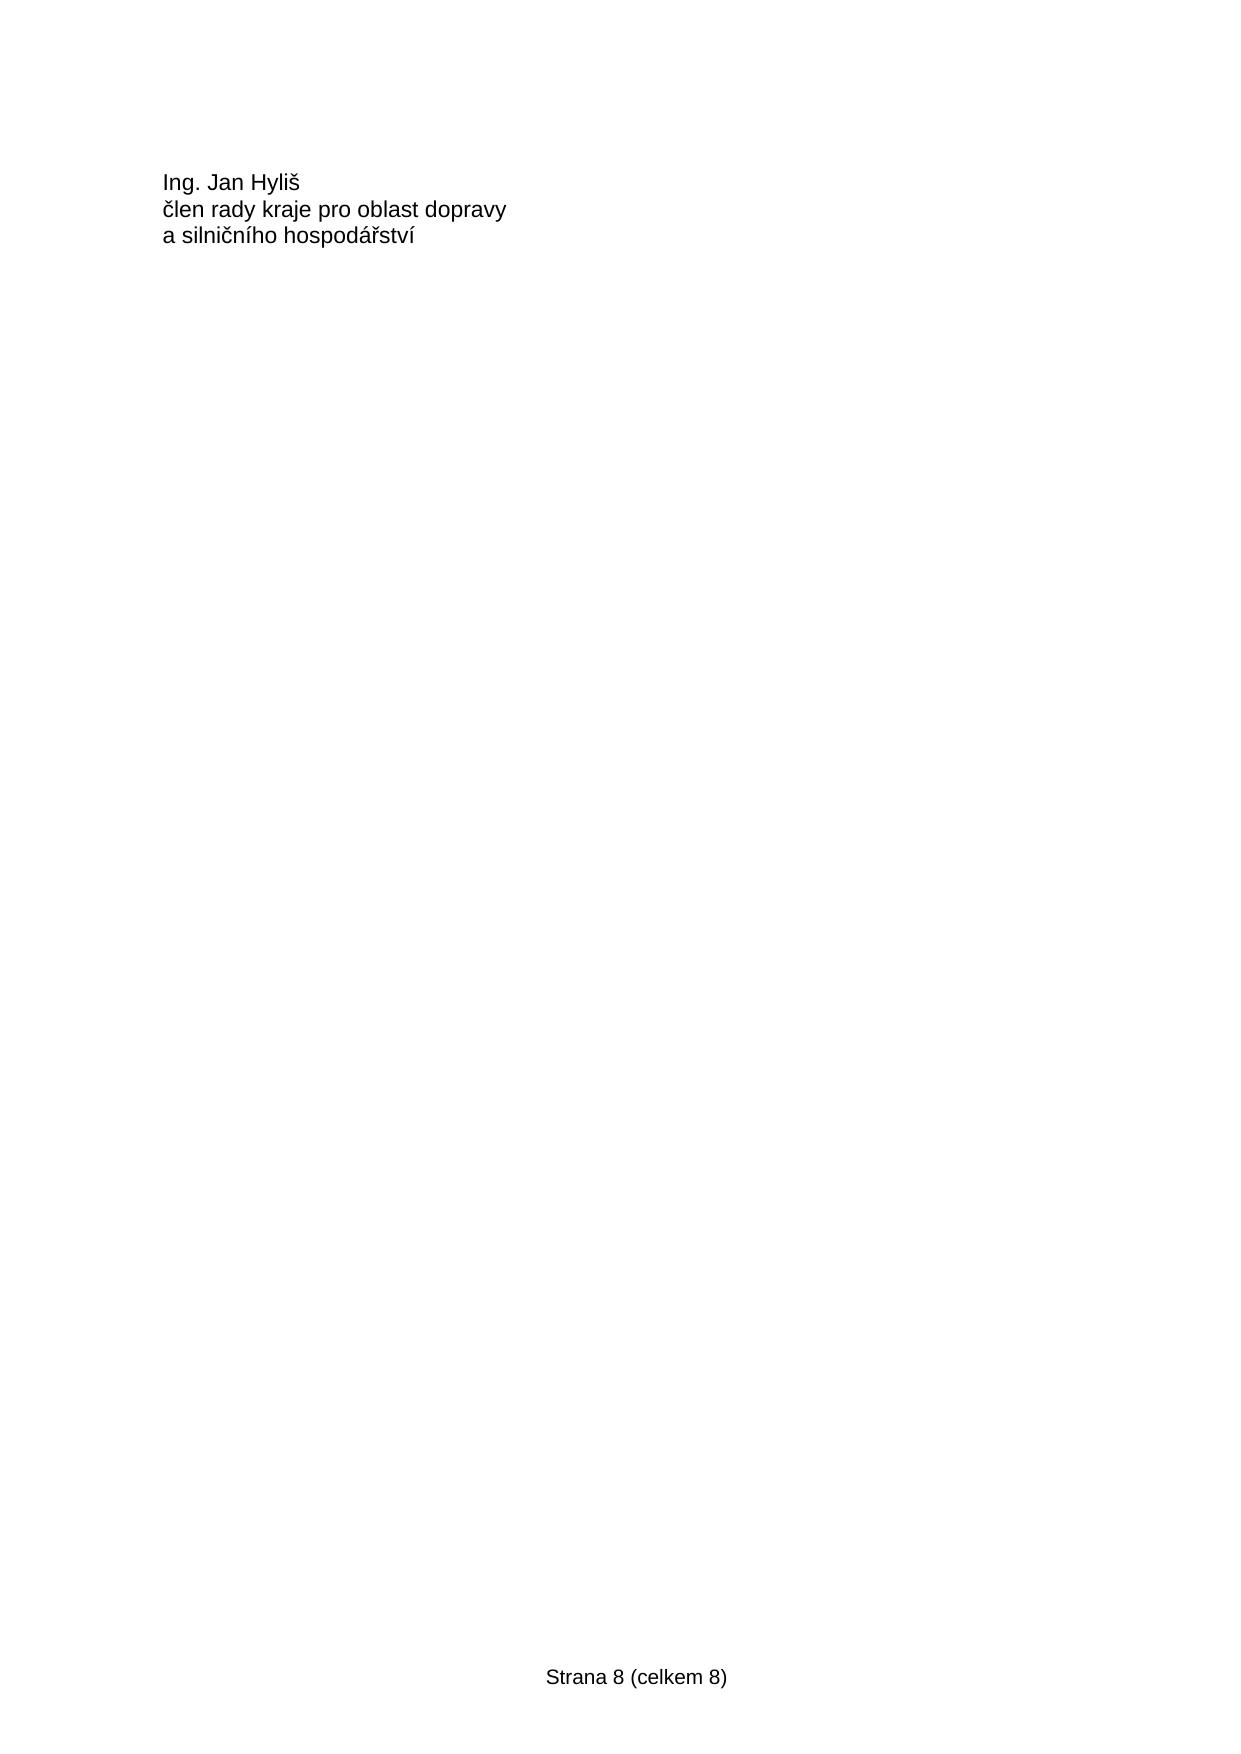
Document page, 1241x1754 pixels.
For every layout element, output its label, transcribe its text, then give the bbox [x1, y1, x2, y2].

text člen rady kraje pro oblast dopravy [162, 196, 1110, 222]
text Ing. Jan Hyliš [162, 169, 1110, 196]
text a silničního hospodářství [162, 222, 1110, 248]
